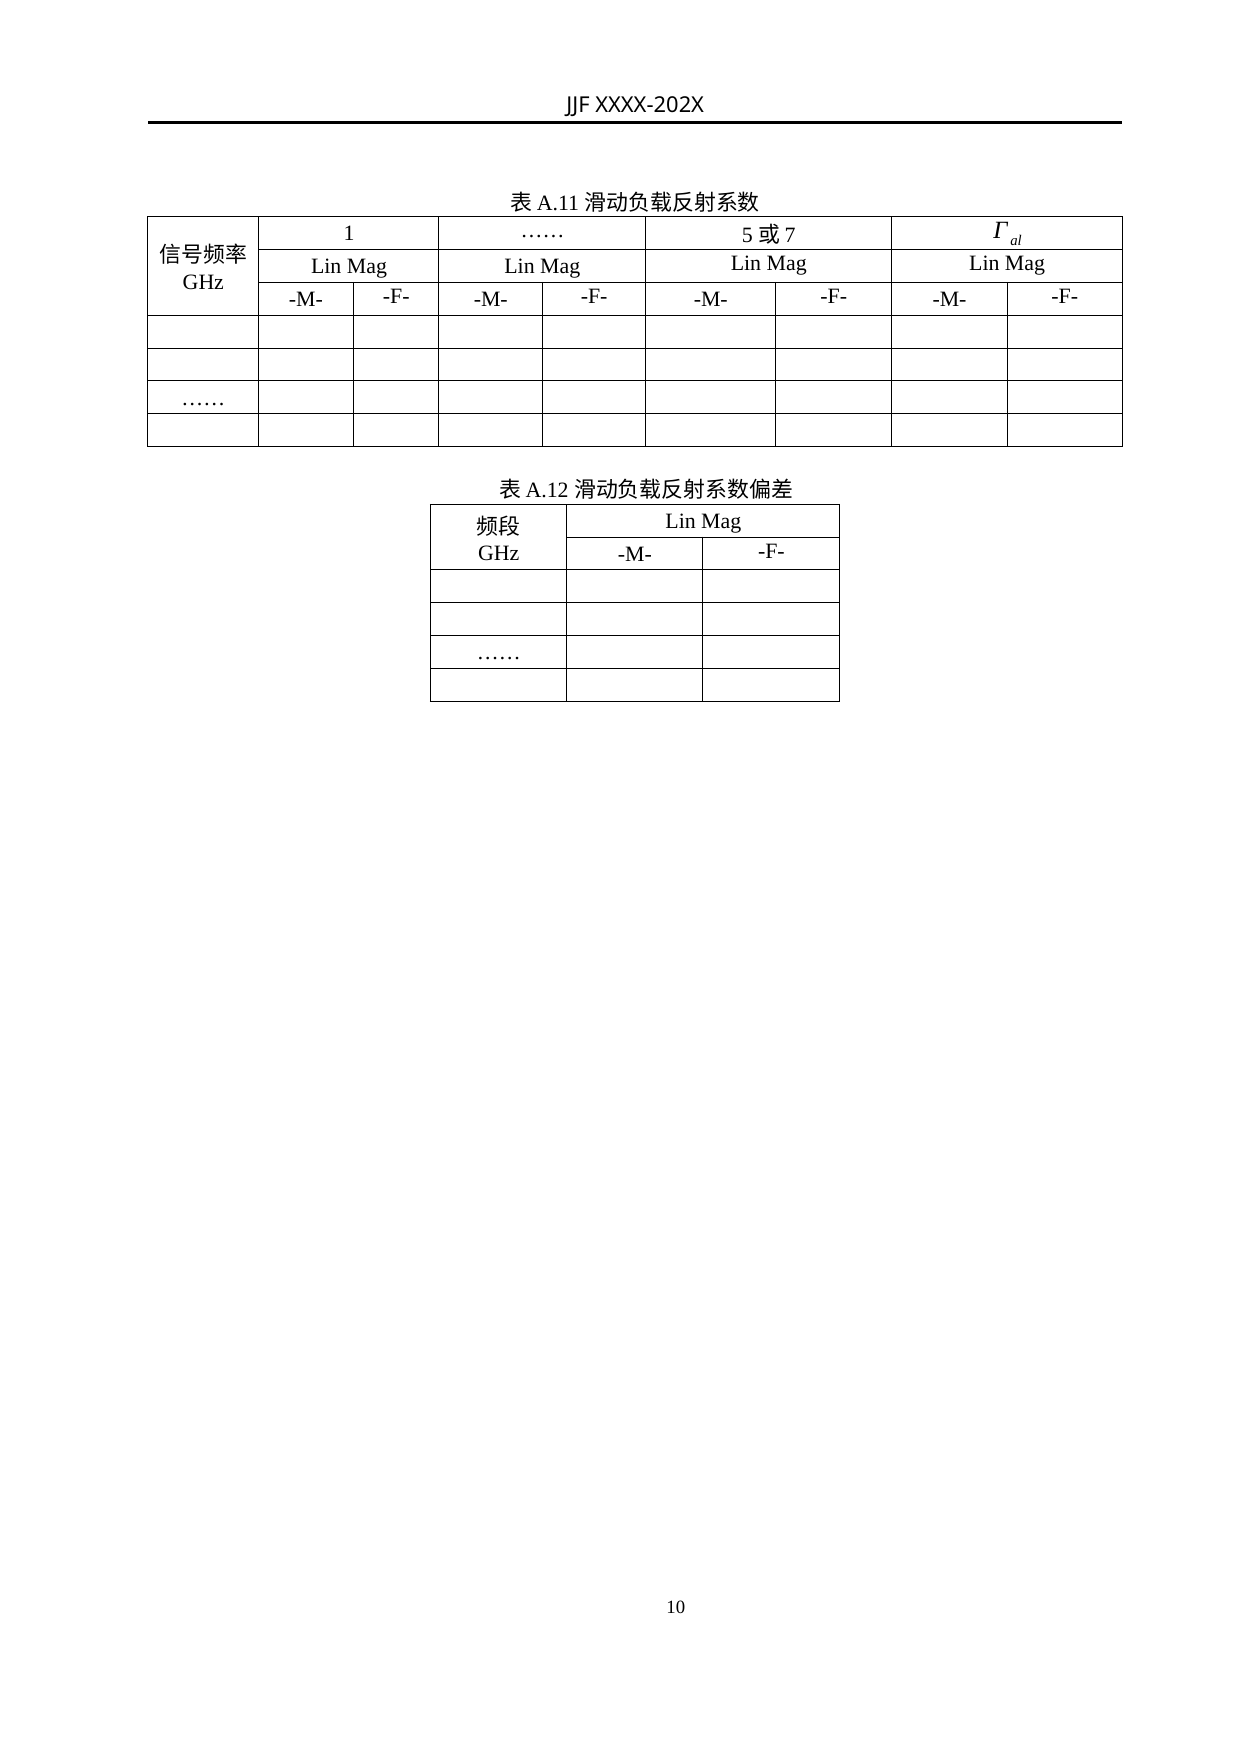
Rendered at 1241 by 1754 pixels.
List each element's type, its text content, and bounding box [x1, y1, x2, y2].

table_cell [354, 381, 438, 413]
table_cell [148, 414, 258, 446]
table_cell Lin Mag [439, 250, 645, 282]
table_cell -M- [567, 538, 702, 569]
table_cell [703, 603, 839, 635]
table_cell -F- [776, 283, 891, 314]
table_cell -F- [543, 283, 645, 314]
table_cell [703, 669, 839, 701]
table_cell [1008, 349, 1122, 380]
table_cell -F- [354, 283, 438, 314]
table_cell Lin Mag [892, 250, 1122, 282]
table_cell [646, 349, 775, 380]
table_cell [354, 316, 438, 347]
table_cell [431, 603, 566, 635]
table_cell …… [148, 381, 258, 413]
table_cell [567, 669, 702, 701]
table_cell [1008, 414, 1122, 446]
table_cell [776, 349, 891, 380]
table_header Lin Mag [567, 505, 839, 537]
table_cell Lin Mag [259, 250, 438, 282]
table_cell [431, 669, 566, 701]
table_cell [543, 414, 645, 446]
table_cell [892, 349, 1007, 380]
table_cell [439, 316, 542, 347]
table_cell [646, 381, 775, 413]
table_cell [354, 414, 438, 446]
table_cell -M- [259, 283, 353, 314]
table_cell [439, 414, 542, 446]
table_cell [543, 381, 645, 413]
text 表A.12 滑动负载反射系数偏差 [148, 472, 1122, 504]
table_cell [148, 349, 258, 380]
table_cell [439, 349, 542, 380]
table_header 信号频率 GHz [148, 217, 258, 314]
table_cell [567, 570, 702, 602]
table_cell [431, 570, 566, 602]
text 表A.11 滑动负载反射系数 [148, 184, 1122, 216]
table_cell [892, 414, 1007, 446]
table_cell [567, 603, 702, 635]
table_cell [776, 316, 891, 347]
table_cell [543, 349, 645, 380]
table_cell [646, 316, 775, 347]
table_cell [259, 381, 353, 413]
table_header 频段 GHz [431, 505, 566, 569]
table_cell [892, 316, 1007, 347]
table_cell [1008, 381, 1122, 413]
table_header …… [439, 217, 645, 249]
table_cell [892, 381, 1007, 413]
table_cell [354, 349, 438, 380]
table_cell [543, 316, 645, 347]
table_cell [148, 316, 258, 347]
table_cell [259, 316, 353, 347]
table_cell -F- [703, 538, 839, 569]
table_cell [567, 636, 702, 668]
table_cell [259, 414, 353, 446]
table_cell -M- [646, 283, 775, 314]
table_header 5 或7 [646, 217, 891, 249]
table_cell [259, 349, 353, 380]
table_cell [776, 381, 891, 413]
table_cell -M- [892, 283, 1007, 314]
table_cell [703, 570, 839, 602]
table_cell …… [431, 636, 566, 668]
table_cell [776, 414, 891, 446]
table_cell [646, 414, 775, 446]
table_header 1 [259, 217, 438, 249]
table_cell [439, 381, 542, 413]
table_cell [703, 636, 839, 668]
table_cell -M- [439, 283, 542, 314]
table_cell Lin Mag [646, 250, 891, 282]
table_cell [1008, 316, 1122, 347]
table_cell -F- [1008, 283, 1122, 314]
table_header [892, 217, 1122, 249]
